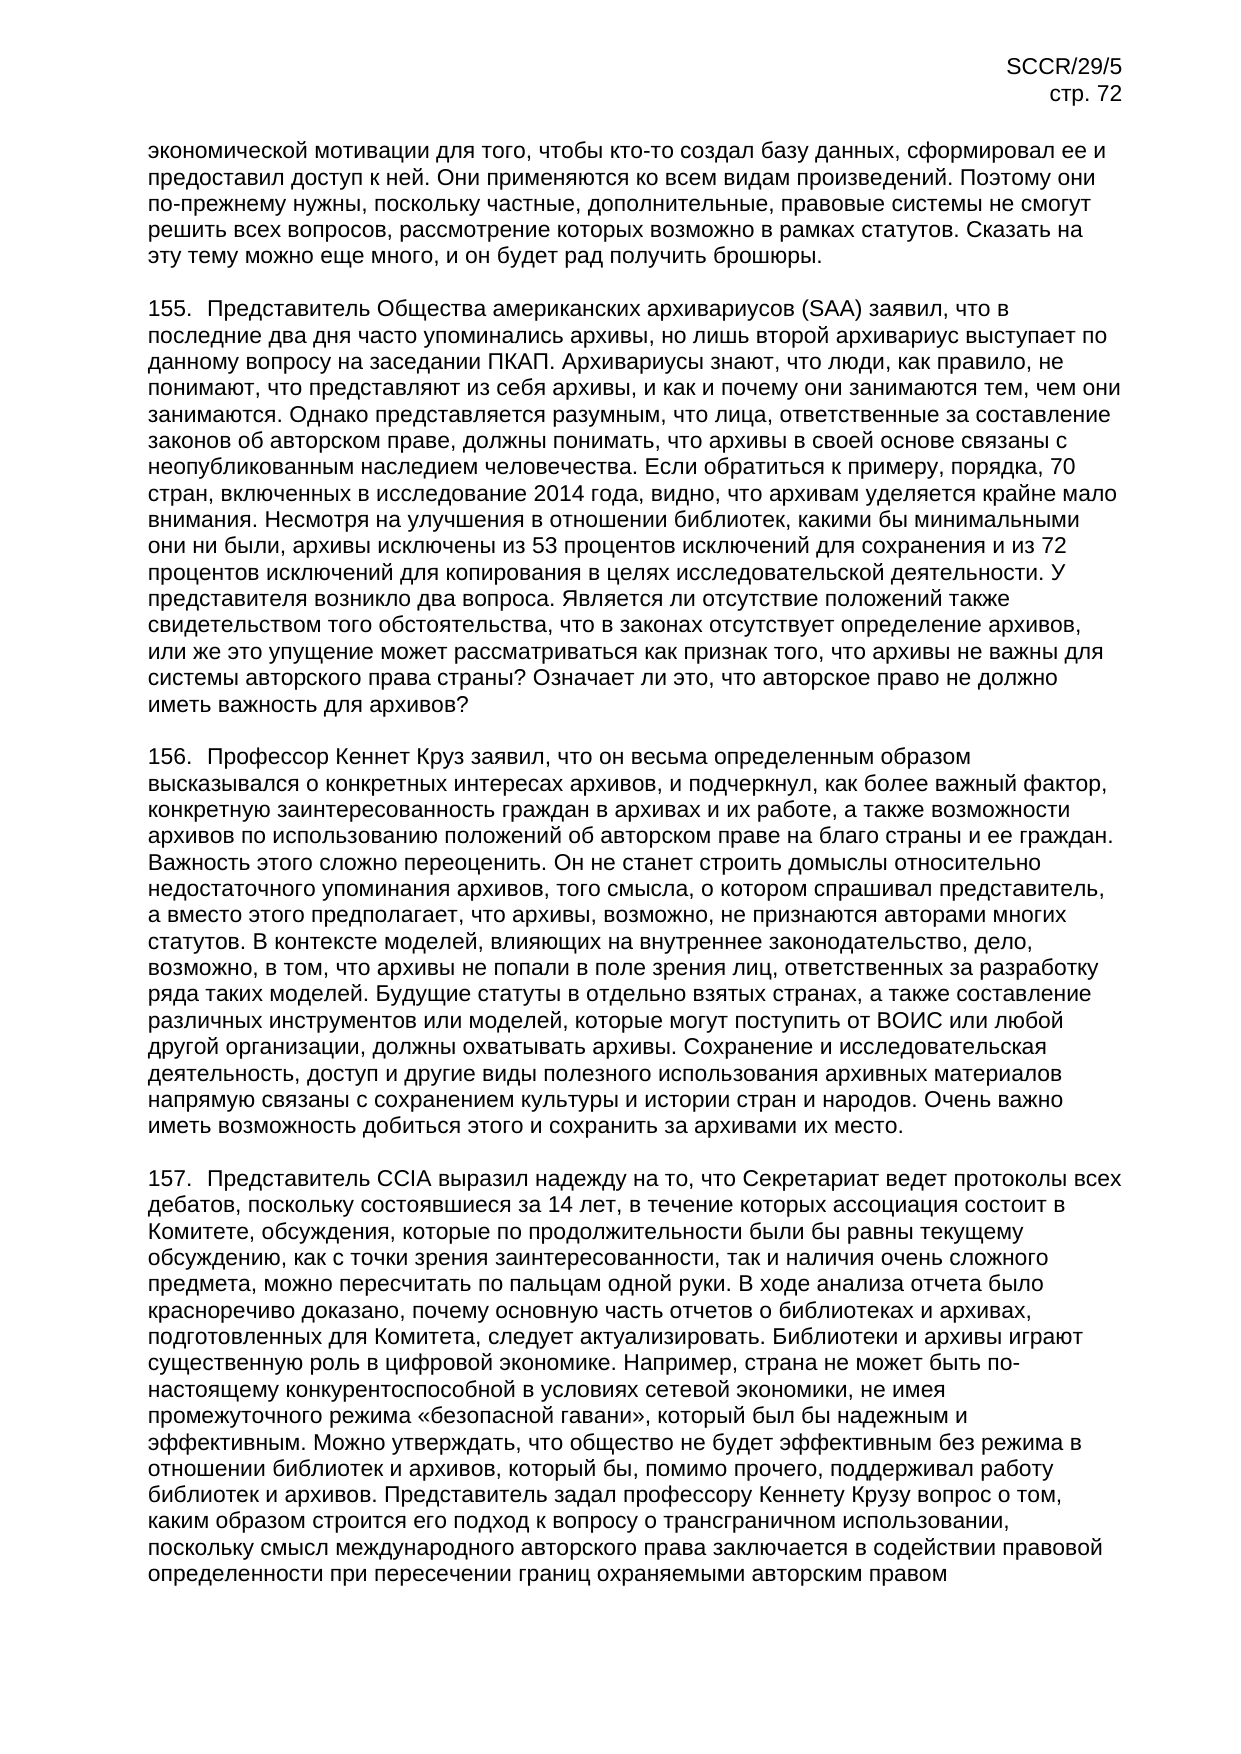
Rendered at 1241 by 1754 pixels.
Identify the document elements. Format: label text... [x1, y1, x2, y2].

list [148, 1165, 1122, 1587]
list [148, 137, 1122, 269]
list Представитель Общества американских архивариусов (SAA) заявил, что в последние два дня часто упоминались архивы, но лишь второй архивариус выступает по данному вопросу на заседании ПКАП. Архивариусы знают, что люди, как правило, не понимают, что представляют из себя архивы, и как и почему они занимаются тем, чем они занимаются. Однако представляется разумным, что лица, ответственные за составление законов об авторском праве, должны понимать, что архивы в своей основе связаны с неопубликованным наследием человечества. Если обратиться к примеру, порядка, 70 стран, включенных в исследование 2014 года, видно, что архивам уделяется крайне мало внимания. Несмотря на улучшения в отношении библиотек, какими бы минимальными они ни были, архивы исключены из 53 процентов исключений для сохранения и из 72 процентов исключений для копирования в целях исследовательской деятельности. У представителя возникло два вопроса. Является ли отсутствие положений также свидетельством того обстоятельства, что в законах отсутствует определение архивов, или же это упущение может рассматриваться как признак того, что архивы не важны для системы авторского права страны? Означает ли это, что авторское право не должно иметь важность для архивов? [148, 295, 1122, 717]
list Профессор Кеннет Круз заявил, что он весьма определенным образом высказывался о конкретных интересах архивов, и подчеркнул, как более важный фактор, конкретную заинтересованность граждан в архивах и их работе, а также возможности архивов по использованию положений об авторском праве на благо страны и ее граждан. Важность этого сложно переоценить. Он не станет строить домыслы относительно недостаточного упоминания архивов, того смысла, о котором спрашивал представитель, а вместо этого предполагает, что архивы, возможно, не признаются авторами многих статутов. В контексте моделей, влияющих на внутреннее законодательство, дело, возможно, в том, что архивы не попали в поле зрения лиц, ответственных за разработку ряда таких моделей. Будущие статуты в отдельно взятых странах, а также составление различных инструментов или моделей, которые могут поступить от ВОИС или любой другой организации, должны охватывать архивы. Сохранение и исследовательская деятельность, доступ и другие виды полезного использования архивных материалов напрямую связаны с сохранением культуры и истории стран и народов. Очень важно иметь возможность добиться этого и сохранить за архивами их место. [148, 743, 1122, 1138]
